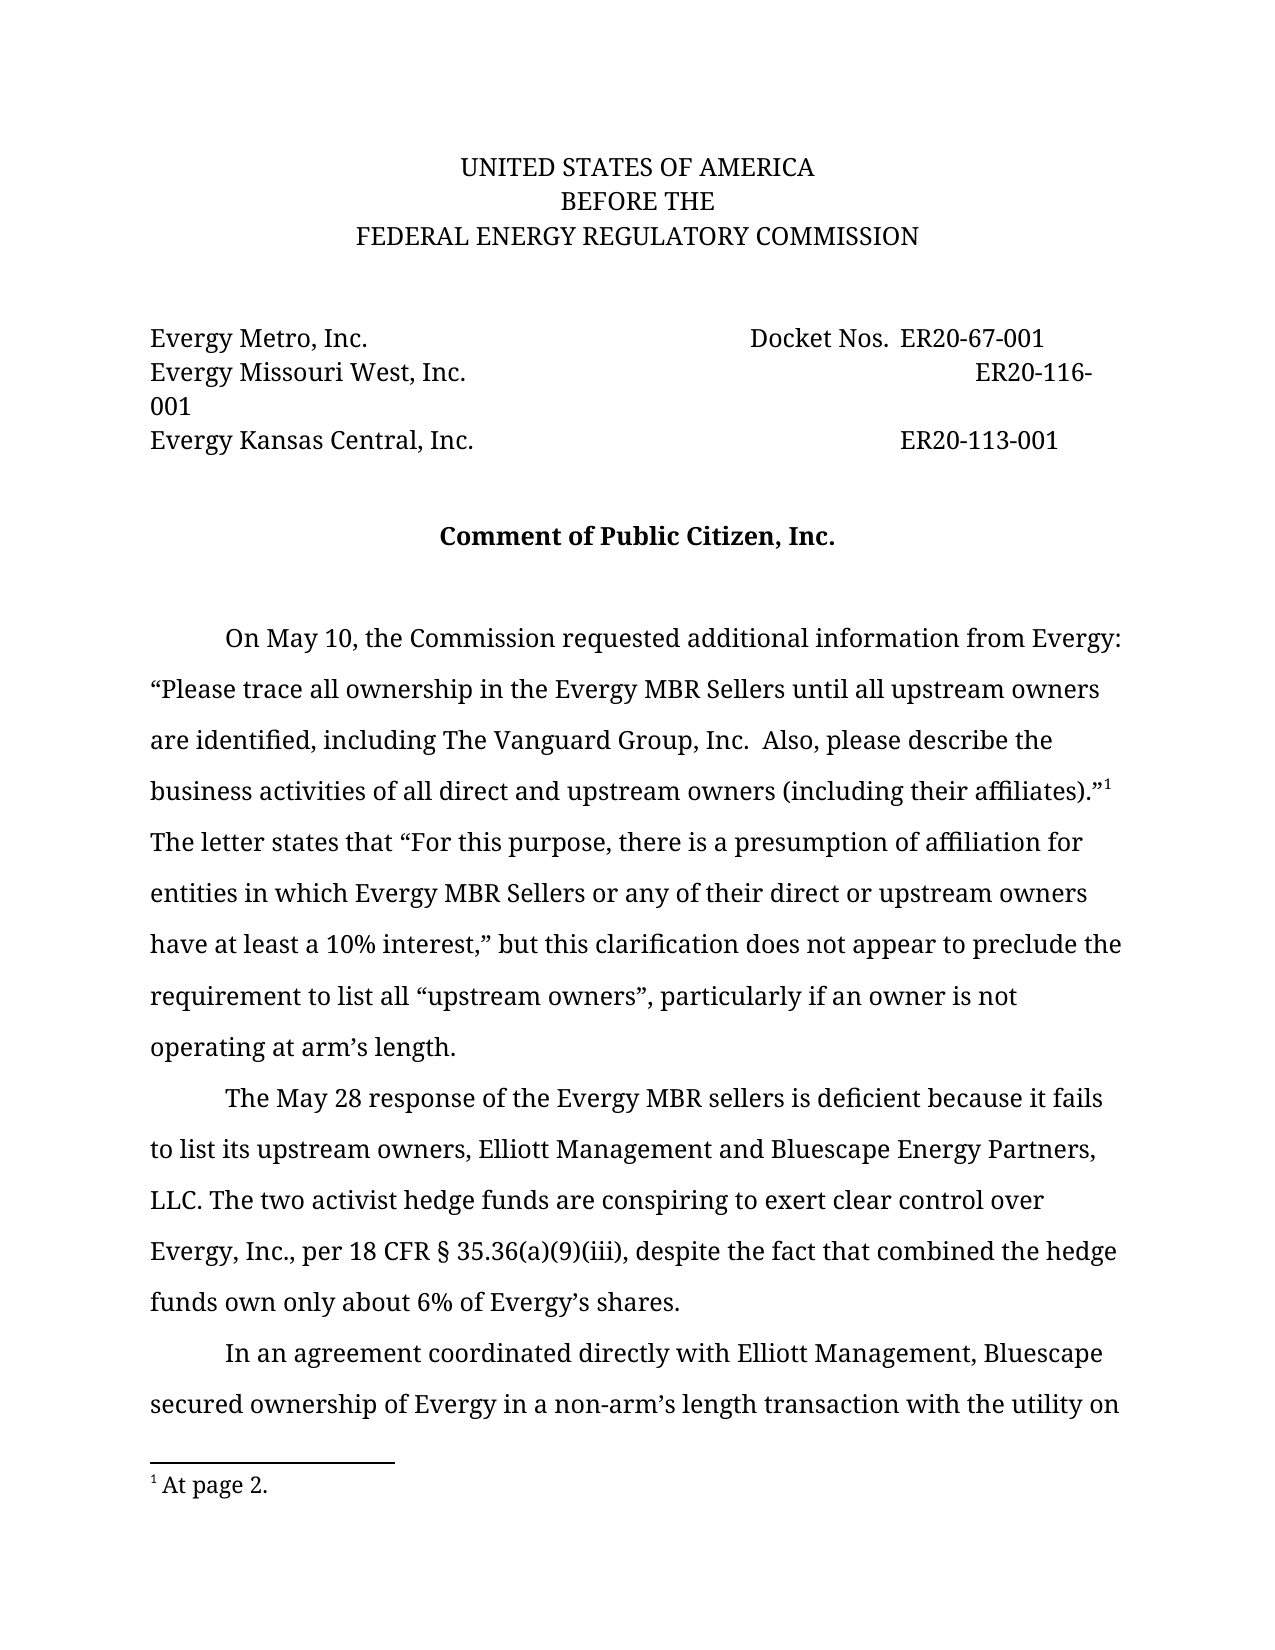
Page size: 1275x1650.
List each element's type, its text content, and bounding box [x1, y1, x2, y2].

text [150, 1335, 1125, 1421]
text Evergy Missouri West, Inc. ER20-116-001 [150, 354, 1125, 422]
text UNITED STATES OF AMERICA [150, 150, 1125, 184]
text The May 28 response of the Evergy MBR sellers is deficient because it fails to list its upstream owners, Elliott Management and Bluescape Energy Partners, LLC. The two activist hedge funds are conspiring to exert clear control over Evergy, Inc., per 18 CFR § 35.36(a)(9)(iii), despite the fact that combined the hedge funds own only about 6% of Evergy’s shares. [150, 1080, 1125, 1318]
text Evergy Metro, Inc. Docket Nos. ER20-67-001 [150, 320, 1125, 354]
text Comment of Public Citizen, Inc. [150, 519, 1125, 553]
text Evergy Kansas Central, Inc. ER20-113-001 [150, 422, 1125, 457]
text On May 10, the Commission requested additional information from Evergy: “Please trace all ownership in the Evergy MBR Sellers until all upstream owners are identified, including The Vanguard Group, Inc. Also, please describe the business activities of all direct and upstream owners (including their affiliates).” The letter states that “For this purpose, there is a presumption of affiliation for entities in which Evergy MBR Sellers or any of their direct or upstream owners have at least a 10% interest,” but this clarification does not appear to preclude the requirement to list all “upstream owners”, particularly if an owner is not operating at arm’s length. [150, 621, 1125, 1063]
text FEDERAL ENERGY REGULATORY COMMISSION [150, 218, 1125, 252]
text BEFORE THE [150, 184, 1125, 218]
